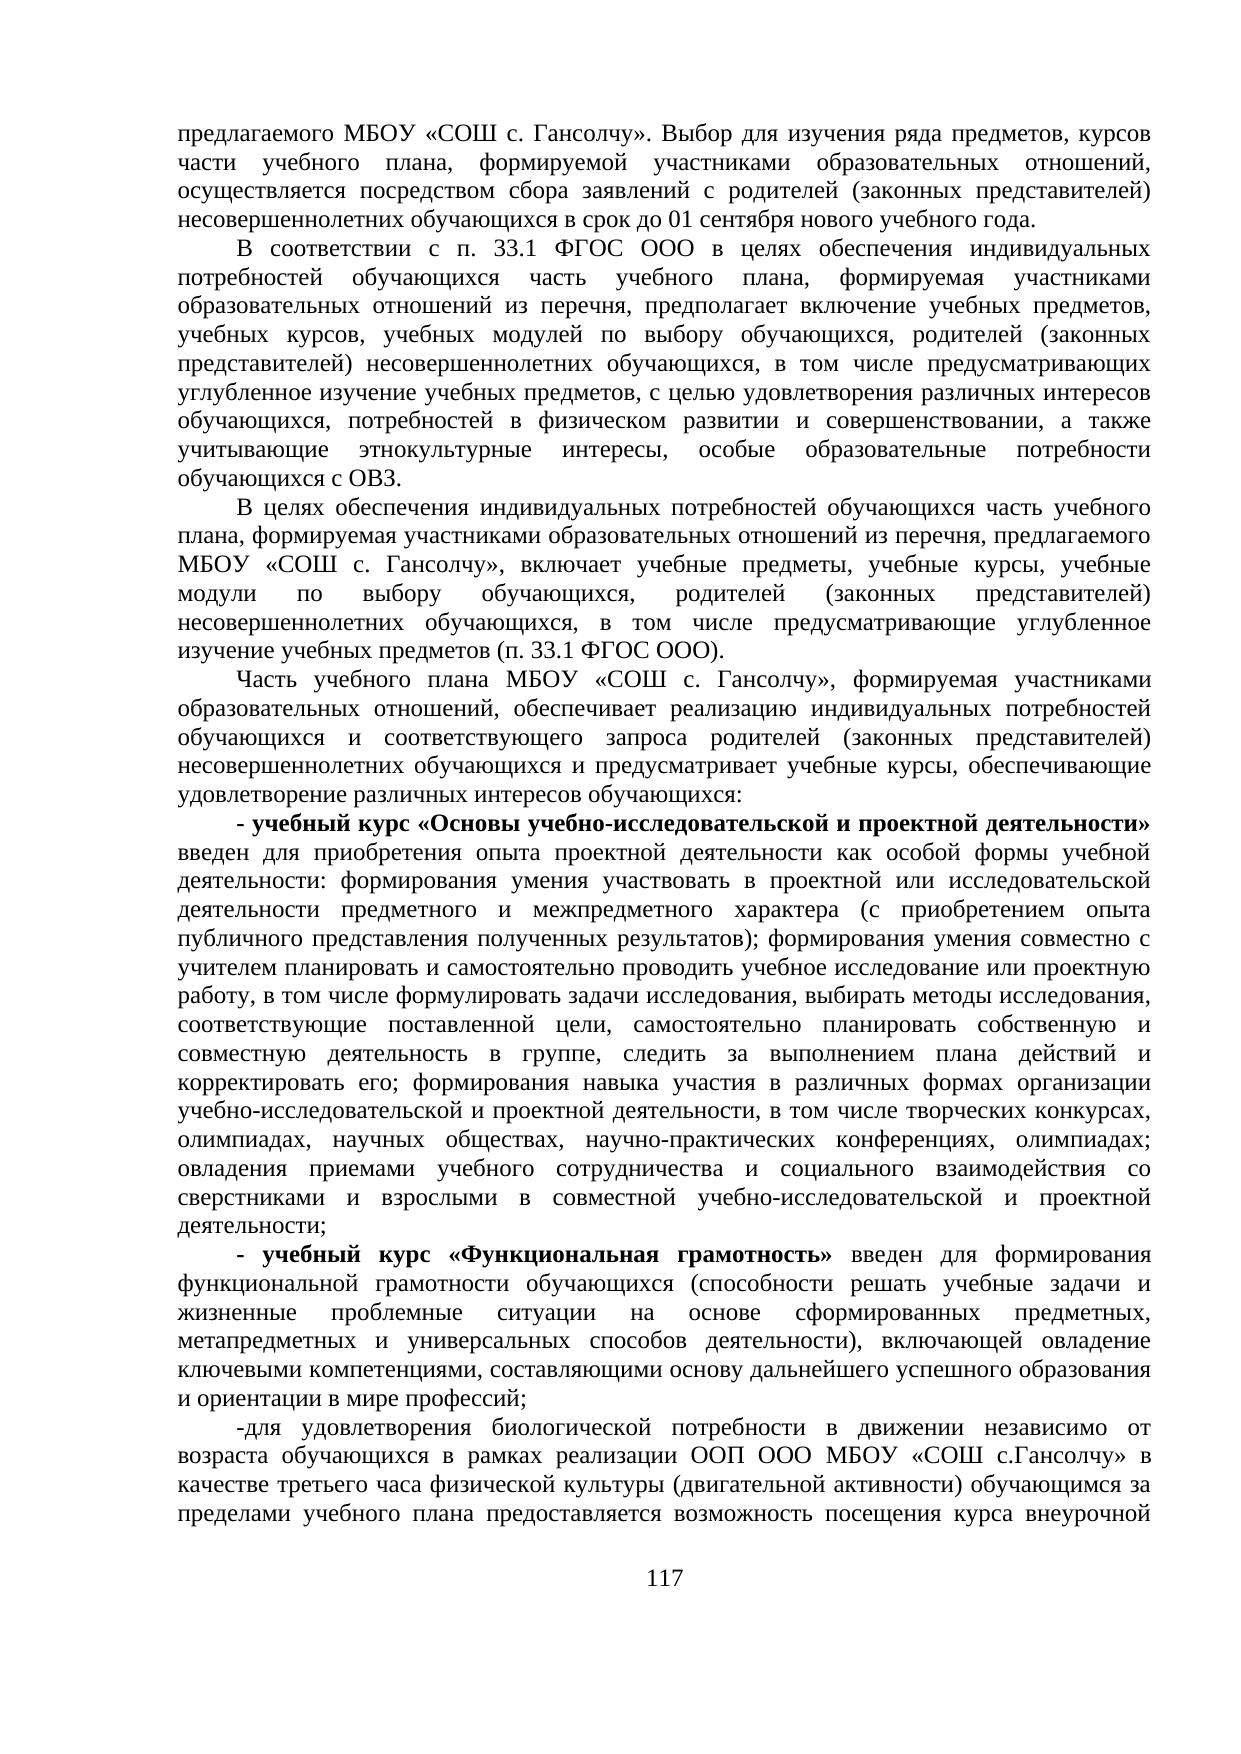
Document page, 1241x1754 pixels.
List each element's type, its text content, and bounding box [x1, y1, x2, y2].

text Часть учебного плана МБОУ «СОШ с. Гансолчу», формируемая участниками образовательных отношений, обеспечивает реализацию индивидуальных потребностей обучающихся и соответствующего запроса родителей (законных представителей) несовершеннолетних обучающихся и предусматривает учебные курсы, обеспечивающие удовлетворение различных интересов обучающихся: [177, 664, 1152, 808]
text - учебный курс «Функциональная грамотность» введен для формирования функциональной грамотности обучающихся (способности решать учебные задачи и жизненные проблемные ситуации на основе сформированных предметных, метапредметных и универсальных способов деятельности), включающей овладение ключевыми компетенциями, составляющими основу дальнейшего успешного образования и ориентации в мире профессий; [177, 1239, 1152, 1412]
text В соответствии с п. 33.1 ФГОС ООО в целях обеспечения индивидуальных потребностей обучающихся часть учебного плана, формируемая участниками образовательных отношений из перечня, предполагает включение учебных предметов, учебных курсов, учебных модулей по выбору обучающихся, родителей (законных представителей) несовершеннолетних обучающихся, в том числе предусматривающих углубленное изучение учебных предметов, с целью удовлетворения различных интересов обучающихся, потребностей в физическом развитии и совершенствовании, а также учитывающие этнокультурные интересы, особые образовательные потребности обучающихся с ОВЗ. [177, 233, 1152, 492]
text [177, 118, 1152, 233]
text В целях обеспечения индивидуальных потребностей обучающихся часть учебного плана, формируемая участниками образовательных отношений из перечня, предлагаемого МБОУ «СОШ с. Гансолчу», включает учебные предметы, учебные курсы, учебные модули по выбору обучающихся, родителей (законных представителей) несовершеннолетних обучающихся, в том числе предусматривающие углубленное изучение учебных предметов (п. 33.1 ФГОС ООО). [177, 492, 1152, 664]
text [177, 1412, 1152, 1527]
text - учебный курс «Основы учебно-исследовательской и проектной деятельности» введен для приобретения опыта проектной деятельности как особой формы учебной деятельности: формирования умения участвовать в проектной или исследовательской деятельности предметного и межпредметного характера (с приобретением опыта публичного представления полученных результатов); формирования умения совместно с учителем планировать и самостоятельно проводить учебное исследование или проектную работу, в том числе формулировать задачи исследования, выбирать методы исследования, соответствующие поставленной цели, самостоятельно планировать собственную и совместную деятельность в группе, следить за выполнением плана действий и корректировать его; формирования навыка участия в различных формах организации учебно-исследовательской и проектной деятельности, в том числе творческих конкурсах, олимпиадах, научных обществах, научно-практических конференциях, олимпиадах; овладения приемами учебного сотрудничества и социального взаимодействия со сверстниками и взрослыми в совместной учебно-исследовательской и проектной деятельности; [177, 808, 1152, 1239]
